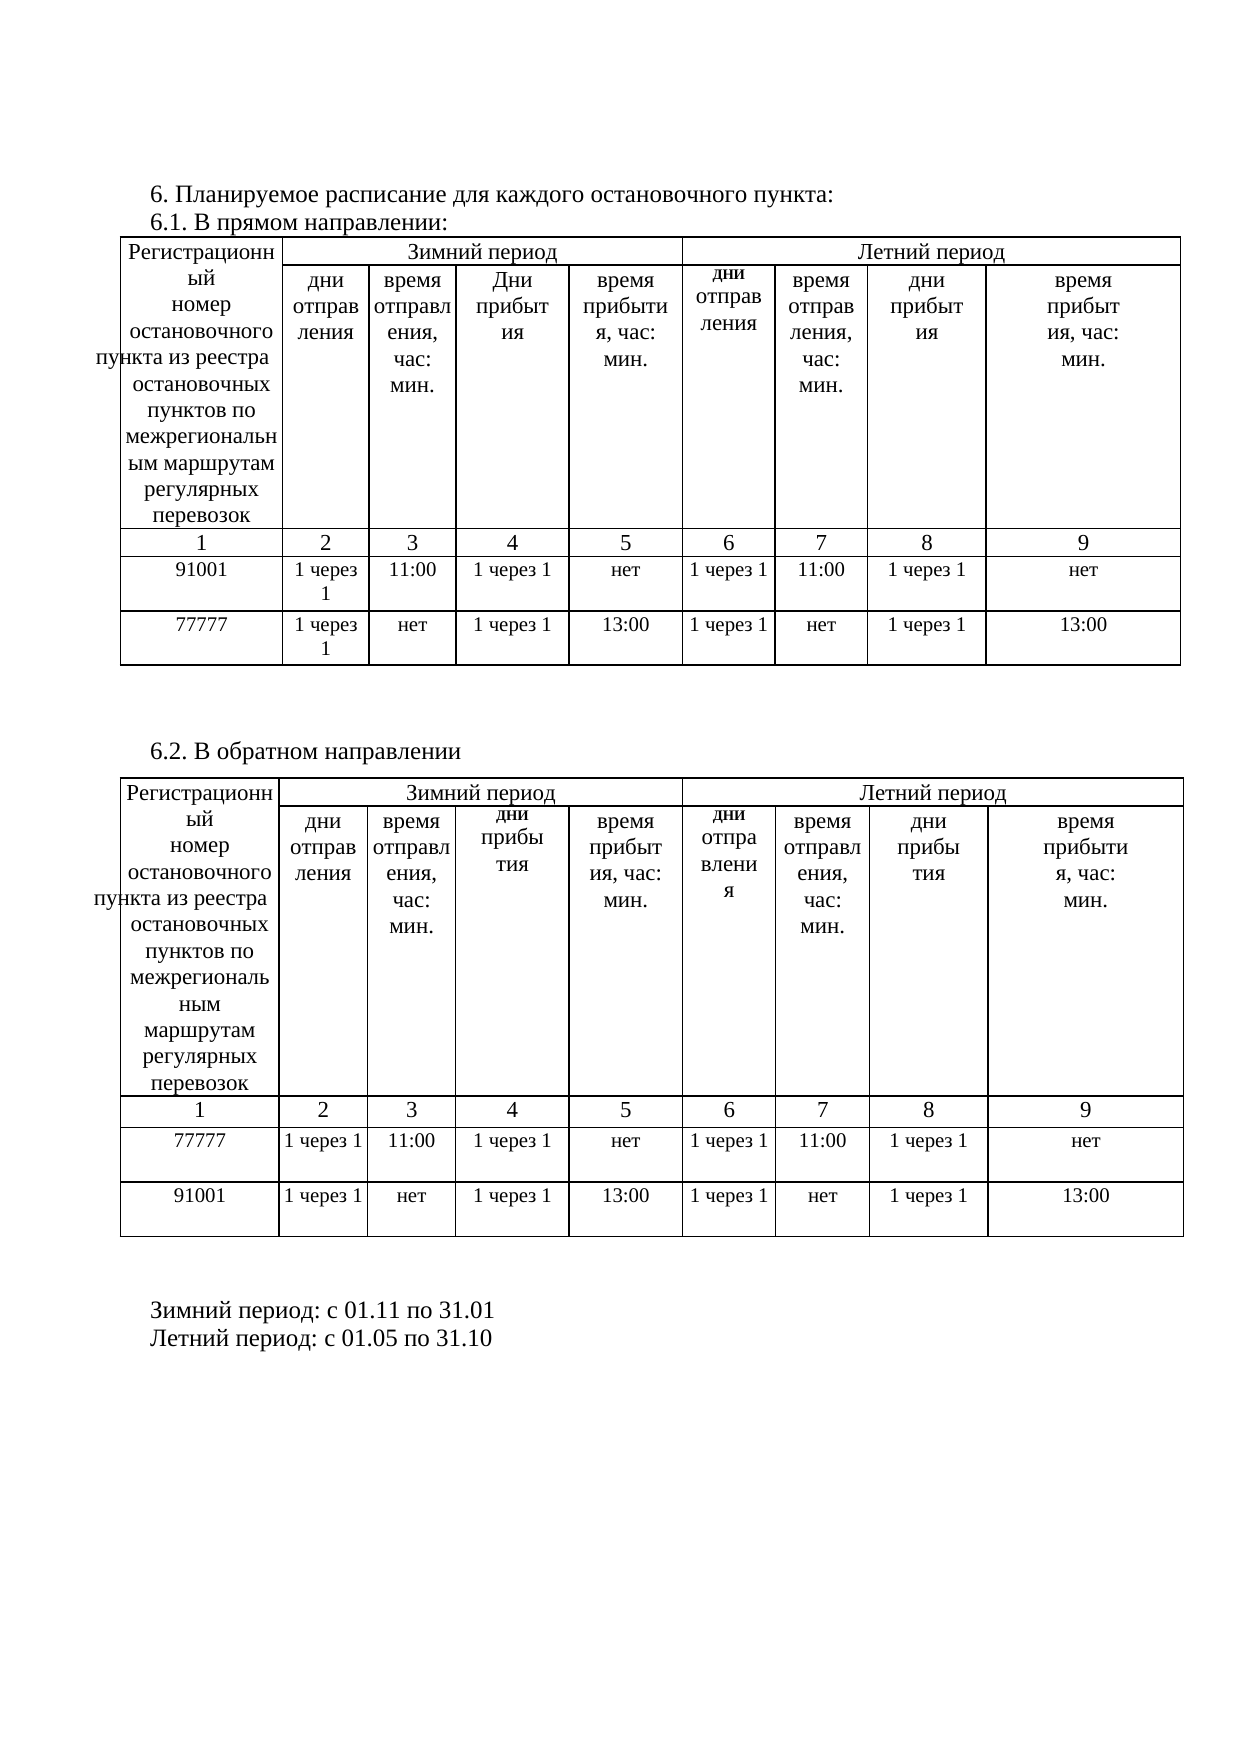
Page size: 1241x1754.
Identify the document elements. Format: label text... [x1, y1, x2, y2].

table_cell 1 через 1 [868, 557, 985, 610]
table_cell 1 через 1 [868, 612, 985, 664]
table_cell время отправл ения, час: мин. [370, 266, 455, 528]
table_cell 11:00 [776, 557, 867, 610]
table_cell 1 через 1 [456, 1128, 568, 1181]
table_cell нет [370, 612, 455, 664]
text 6.2. В обратном направлении [150, 736, 1090, 765]
table_cell 1 через 1 [870, 1183, 987, 1236]
table_cell 1 [121, 529, 282, 556]
table_cell время отправ ления, час: мин. [776, 266, 867, 528]
table_cell 11:00 [776, 1128, 869, 1181]
table_cell 5 [570, 529, 682, 556]
table_cell дни прибы тия [870, 807, 987, 1095]
table_cell нет [776, 612, 867, 664]
table_cell 13:00 [570, 1183, 682, 1236]
table_header Летний период [683, 238, 1180, 264]
table_cell время прибыти я, час: мин. [989, 807, 1183, 1095]
table_cell 1 через 1 [457, 557, 568, 610]
table_cell 13:00 [989, 1183, 1183, 1236]
table_cell ДНИ отпра влени я [683, 807, 775, 1095]
table_header Летний период [683, 779, 1183, 805]
table_cell нет [570, 1128, 682, 1181]
table_cell ДНИ отправ ления [683, 266, 774, 528]
text 6.1. В прямом направлении: [150, 207, 1090, 236]
table_cell 91001 [121, 557, 282, 610]
table_cell время прибыт ия, час: мин. [570, 807, 682, 1095]
table_cell 8 [868, 529, 985, 556]
table_cell 13:00 [570, 612, 682, 664]
table_cell время отправл ения, час: мин. [776, 807, 869, 1095]
table_cell нет [987, 557, 1180, 610]
table_cell 3 [368, 1097, 455, 1127]
table_cell 7 [776, 529, 867, 556]
table_cell нет [776, 1183, 869, 1236]
table_cell 8 [870, 1097, 987, 1127]
table_cell 1 через 1 [683, 612, 774, 664]
table_cell 1 через 1 [683, 1128, 775, 1181]
table_cell 9 [989, 1097, 1183, 1127]
table_cell 9 [987, 529, 1180, 556]
table_cell 77777 [121, 612, 282, 664]
table_header Регистрационный номер остановочного пункта из реестра остановочных пунктов по межрегиональным маршрутам регулярных перевозок [121, 779, 278, 1095]
table_cell 11:00 [368, 1128, 455, 1181]
table_cell нет [368, 1183, 455, 1236]
table_cell 2 [280, 1097, 367, 1127]
table_cell 4 [456, 1097, 568, 1127]
table_header Зимний период [283, 238, 682, 264]
text Зимний период: с 01.11 по 31.01 [150, 1295, 1090, 1323]
table_cell 2 [283, 529, 368, 556]
table_cell 4 [457, 529, 568, 556]
table_header Регистрационный номер остановочного пункта из реестра остановочных пунктов по межрегиональным маршрутам регулярных перевозок [121, 238, 282, 528]
table_cell дни прибыт ия [868, 266, 985, 528]
table_cell Дни прибыт ия [457, 266, 568, 528]
table_cell 13:00 [987, 612, 1180, 664]
table_cell время отправл ения, час: мин. [368, 807, 455, 1095]
table_cell 1 через 1 [683, 1183, 775, 1236]
table_cell 7 [776, 1097, 869, 1127]
text 6. Планируемое расписание для каждого остановочного пункта: [150, 179, 1090, 207]
table_cell 1 через 1 [457, 612, 568, 664]
table_cell 1 [121, 1097, 278, 1127]
table_cell 1 через 1 [870, 1128, 987, 1181]
table_header Зимний период [280, 779, 682, 805]
table_cell 91001 [121, 1183, 278, 1236]
text Летний период: с 01.05 по 31.10 [150, 1323, 1090, 1352]
table_cell 1 через 1 [283, 612, 368, 664]
table_cell время прибыт ия, час: мин. [987, 266, 1180, 528]
table_cell 77777 [121, 1128, 278, 1181]
table_cell нет [570, 557, 682, 610]
table_cell дни отправ ления [283, 266, 368, 528]
table_cell 6 [683, 1097, 775, 1127]
table_cell 5 [570, 1097, 682, 1127]
table_cell дни отправ ления [280, 807, 367, 1095]
table_cell 1 через 1 [456, 1183, 568, 1236]
table_cell 1 через 1 [283, 557, 368, 610]
table_cell 6 [683, 529, 774, 556]
table_cell время прибыти я, час: мин. [570, 266, 682, 528]
table_cell нет [989, 1128, 1183, 1181]
table_cell 1 через 1 [683, 557, 774, 610]
table_cell 1 через 1 [280, 1183, 367, 1236]
table_cell 11:00 [370, 557, 455, 610]
table_cell 3 [370, 529, 455, 556]
table_cell ДНИ прибы тия [456, 807, 568, 1095]
table_cell 1 через 1 [280, 1128, 367, 1181]
